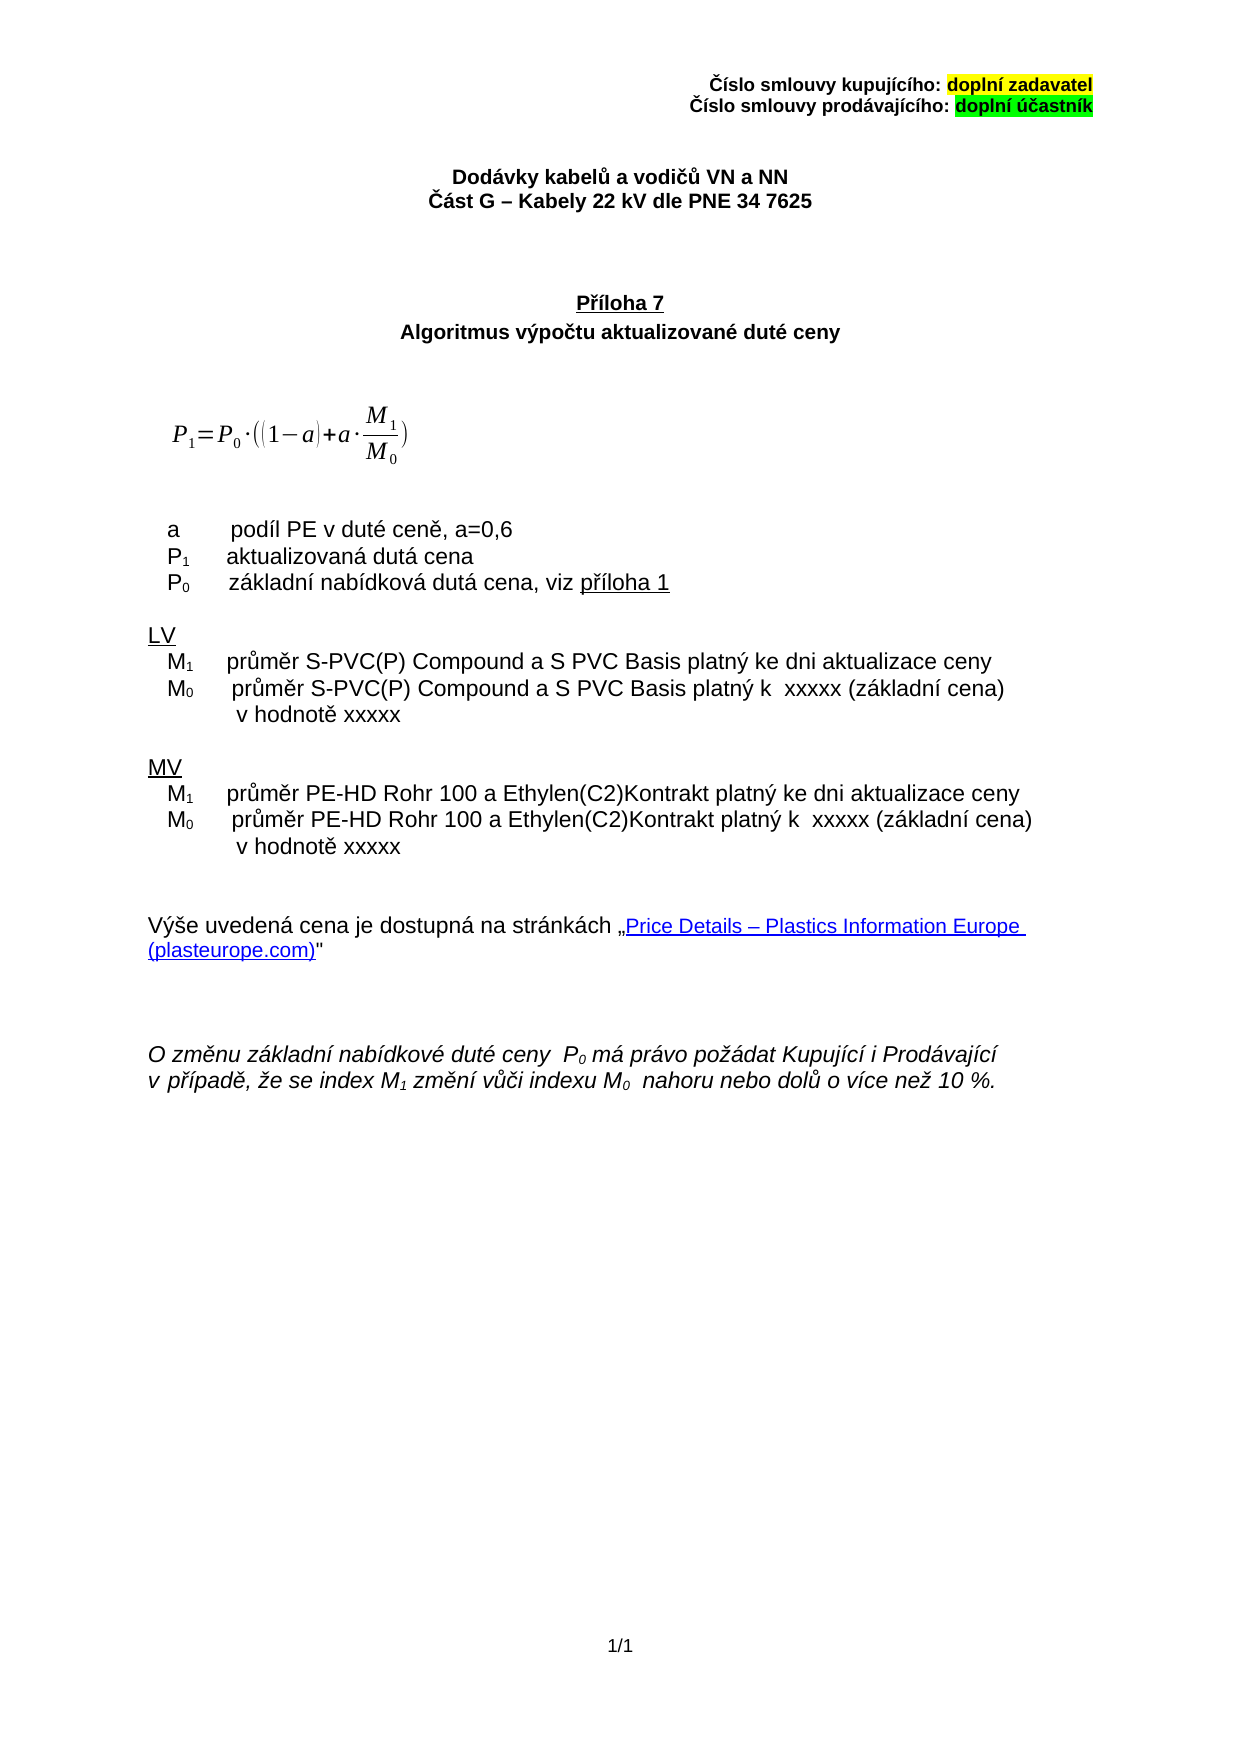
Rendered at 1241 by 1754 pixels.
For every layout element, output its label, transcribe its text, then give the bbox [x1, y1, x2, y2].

text Algoritmus výpočtu aktualizované duté ceny [148, 314, 1093, 344]
text O změnu základní nabídkové duté ceny P0 má právo požádat Kupující i Prodávající v případě, že se index M1 změní vůči indexu M0 nahoru nebo dolů o více než 10 %. [148, 1041, 1093, 1094]
text M1 průměr S-PVC(P) Compound a S PVC Basis platný ke dni aktualizace ceny [148, 648, 1093, 674]
text M0 průměr S-PVC(P) Compound a S PVC Basis platný k xxxxx (základní cena) v hodnotě xxxxx [148, 674, 1093, 727]
text P0 základní nabídková dutá cena, viz příloha 1 [148, 569, 1093, 595]
text M0 průměr PE-HD Rohr 100 a Ethylen(C2)Kontrakt platný k xxxxx (základní cena) v hodnotě xxxxx [148, 806, 1093, 859]
text P1 aktualizovaná dutá cena [148, 543, 1093, 569]
text M1 průměr PE-HD Rohr 100 a Ethylen(C2)Kontrakt platný ke dni aktualizace ceny [148, 780, 1093, 806]
text Výše uvedená cena je dostupná na stránkách „Price Details – Plastics Information Europe (plasteurope.com)" [148, 912, 1093, 962]
text MV [148, 753, 1093, 780]
text LV [148, 622, 1093, 648]
text Příloha 7 [148, 285, 1093, 314]
text a podíl PE v duté ceně, a=0,6 [148, 516, 1093, 543]
